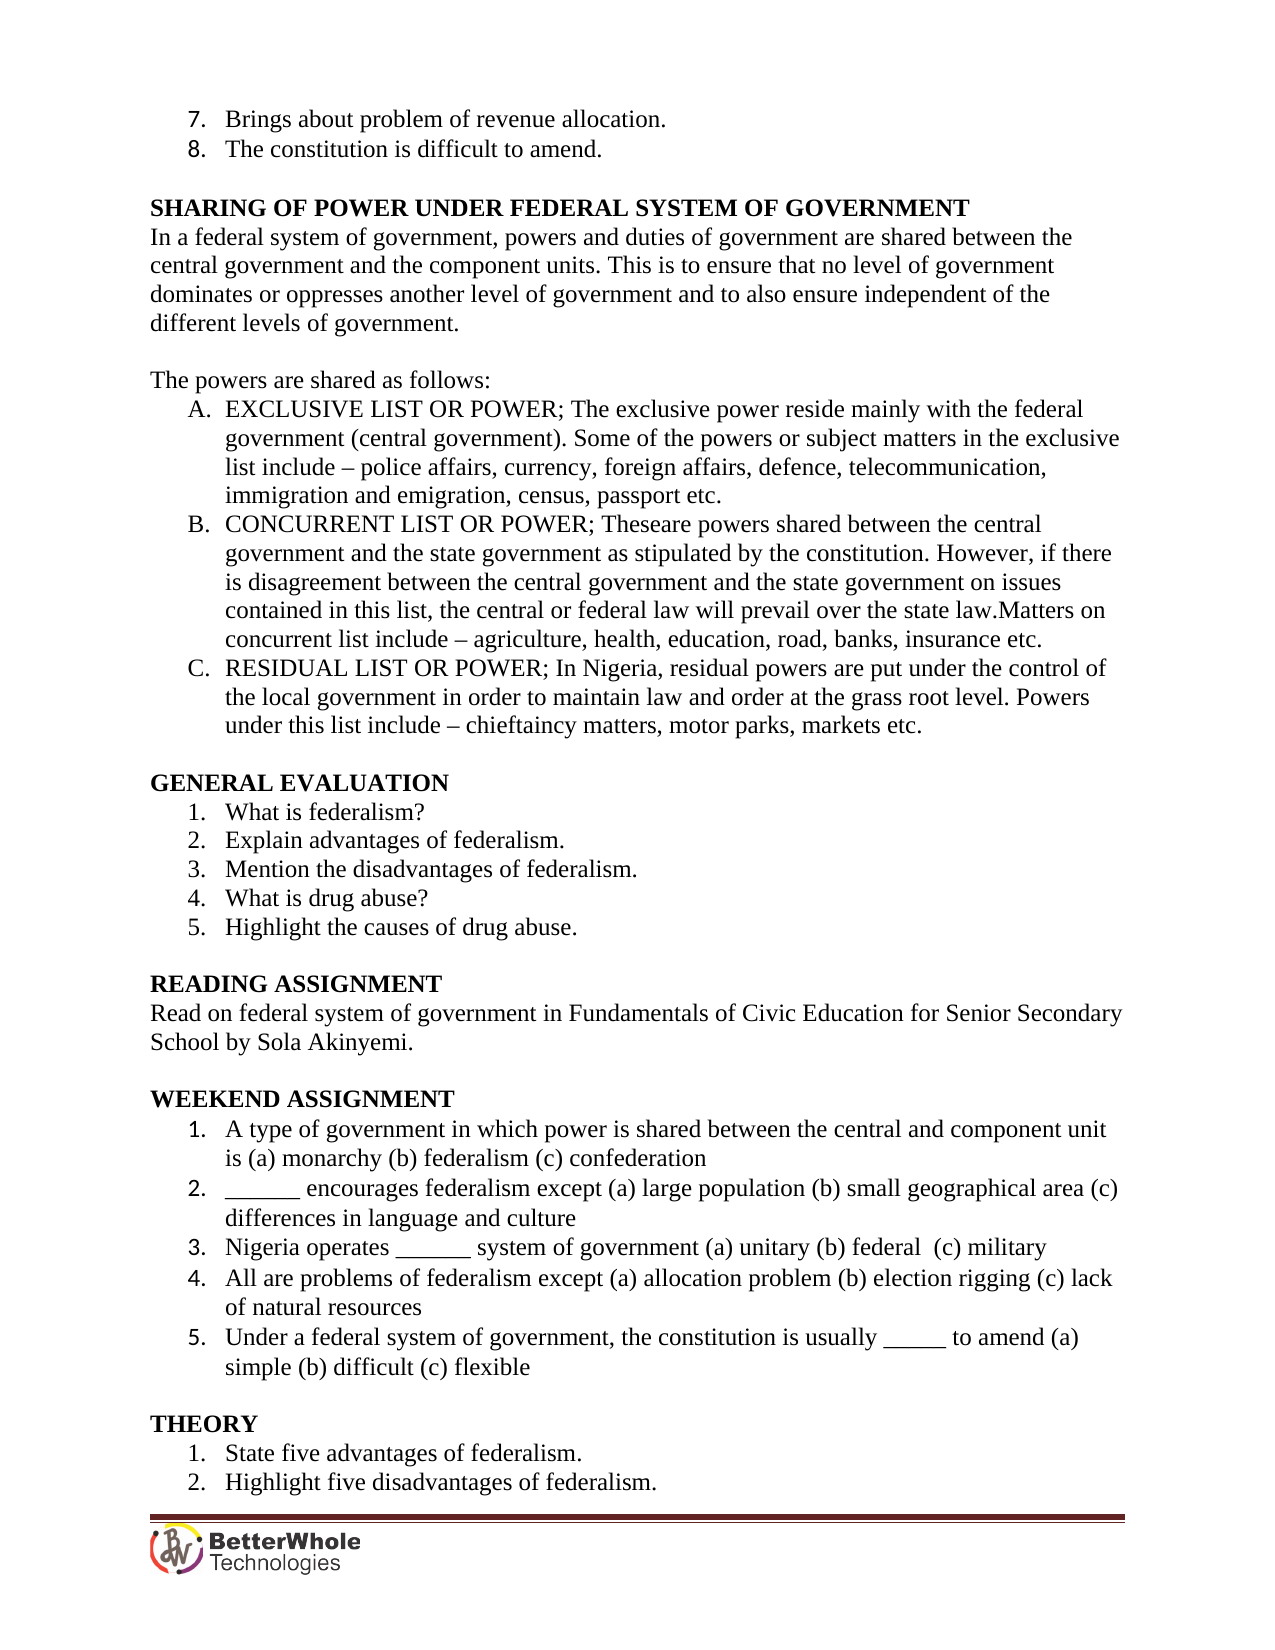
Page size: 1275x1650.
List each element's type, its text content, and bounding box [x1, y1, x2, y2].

list Under a federal system of government, the constitution is usually _____ to amend (a) simple (b) difficult (c) flexible [187, 1321, 1125, 1381]
list SHARING OF POWER UNDER FEDERAL SYSTEM OF GOVERNMENT [150, 193, 1125, 222]
text WEEKEND ASSIGNMENT [150, 1084, 1125, 1113]
list The powers are shared as follows: [150, 365, 1125, 394]
list CONCURRENT LIST OR POWER; Theseare powers shared between the central government and the state government as stipulated by the constitution. However, if there is disagreement between the central government and the state government on issues contained in this list, the central or federal law will prevail over the state law.Matters on concurrent list include – agriculture, health, education, road, banks, insurance etc. [187, 509, 1125, 653]
list Highlight five disadvantages of federalism. [187, 1467, 1125, 1496]
list In a federal system of government, powers and duties of government are shared between the central government and the component units. This is to ensure that no level of government dominates or oppresses another level of government and to also ensure independent of the different levels of government. [150, 222, 1125, 337]
list All are problems of federalism except (a) allocation problem (b) election rigging (c) lack of natural resources [187, 1262, 1125, 1321]
list ______ encourages federalism except (a) large population (b) small geographical area (c) differences in language and culture [187, 1172, 1125, 1231]
list What is drug abuse? [187, 883, 1125, 912]
list READING ASSIGNMENT [150, 969, 1125, 998]
list The constitution is difficult to amend. [187, 134, 1125, 164]
list A type of government in which power is shared between the central and component unit is (a) monarchy (b) federalism (c) confederation [187, 1113, 1125, 1172]
list EXCLUSIVE LIST OR POWER; The exclusive power reside mainly with the federal government (central government). Some of the powers or subject matters in the exclusive list include – police affairs, currency, foreign affairs, defence, telecommunication, immigration and emigration, census, passport etc. [187, 394, 1125, 509]
list Highlight the causes of drug abuse. [187, 912, 1125, 940]
list What is federalism? [187, 797, 1125, 825]
list State five advantages of federalism. [187, 1438, 1125, 1467]
list Explain advantages of federalism. [187, 825, 1125, 854]
text Read on federal system of government in Fundamentals of Civic Education for Senior Secondary School by Sola Akinyemi. [150, 998, 1125, 1055]
list Mention the disadvantages of federalism. [187, 854, 1125, 883]
list Brings about problem of revenue allocation. [187, 103, 1125, 134]
list RESIDUAL LIST OR POWER; In Nigeria, residual powers are put under the control of the local government in order to maintain law and order at the grass root level. Powers under this list include – chieftaincy matters, motor parks, markets etc. [187, 653, 1125, 739]
list Nigeria operates ______ system of government (a) unitary (b) federal (c) military [187, 1231, 1125, 1262]
list GENERAL EVALUATION [150, 768, 1125, 797]
list THEORY [150, 1409, 1125, 1438]
picture [150, 1523, 360, 1575]
